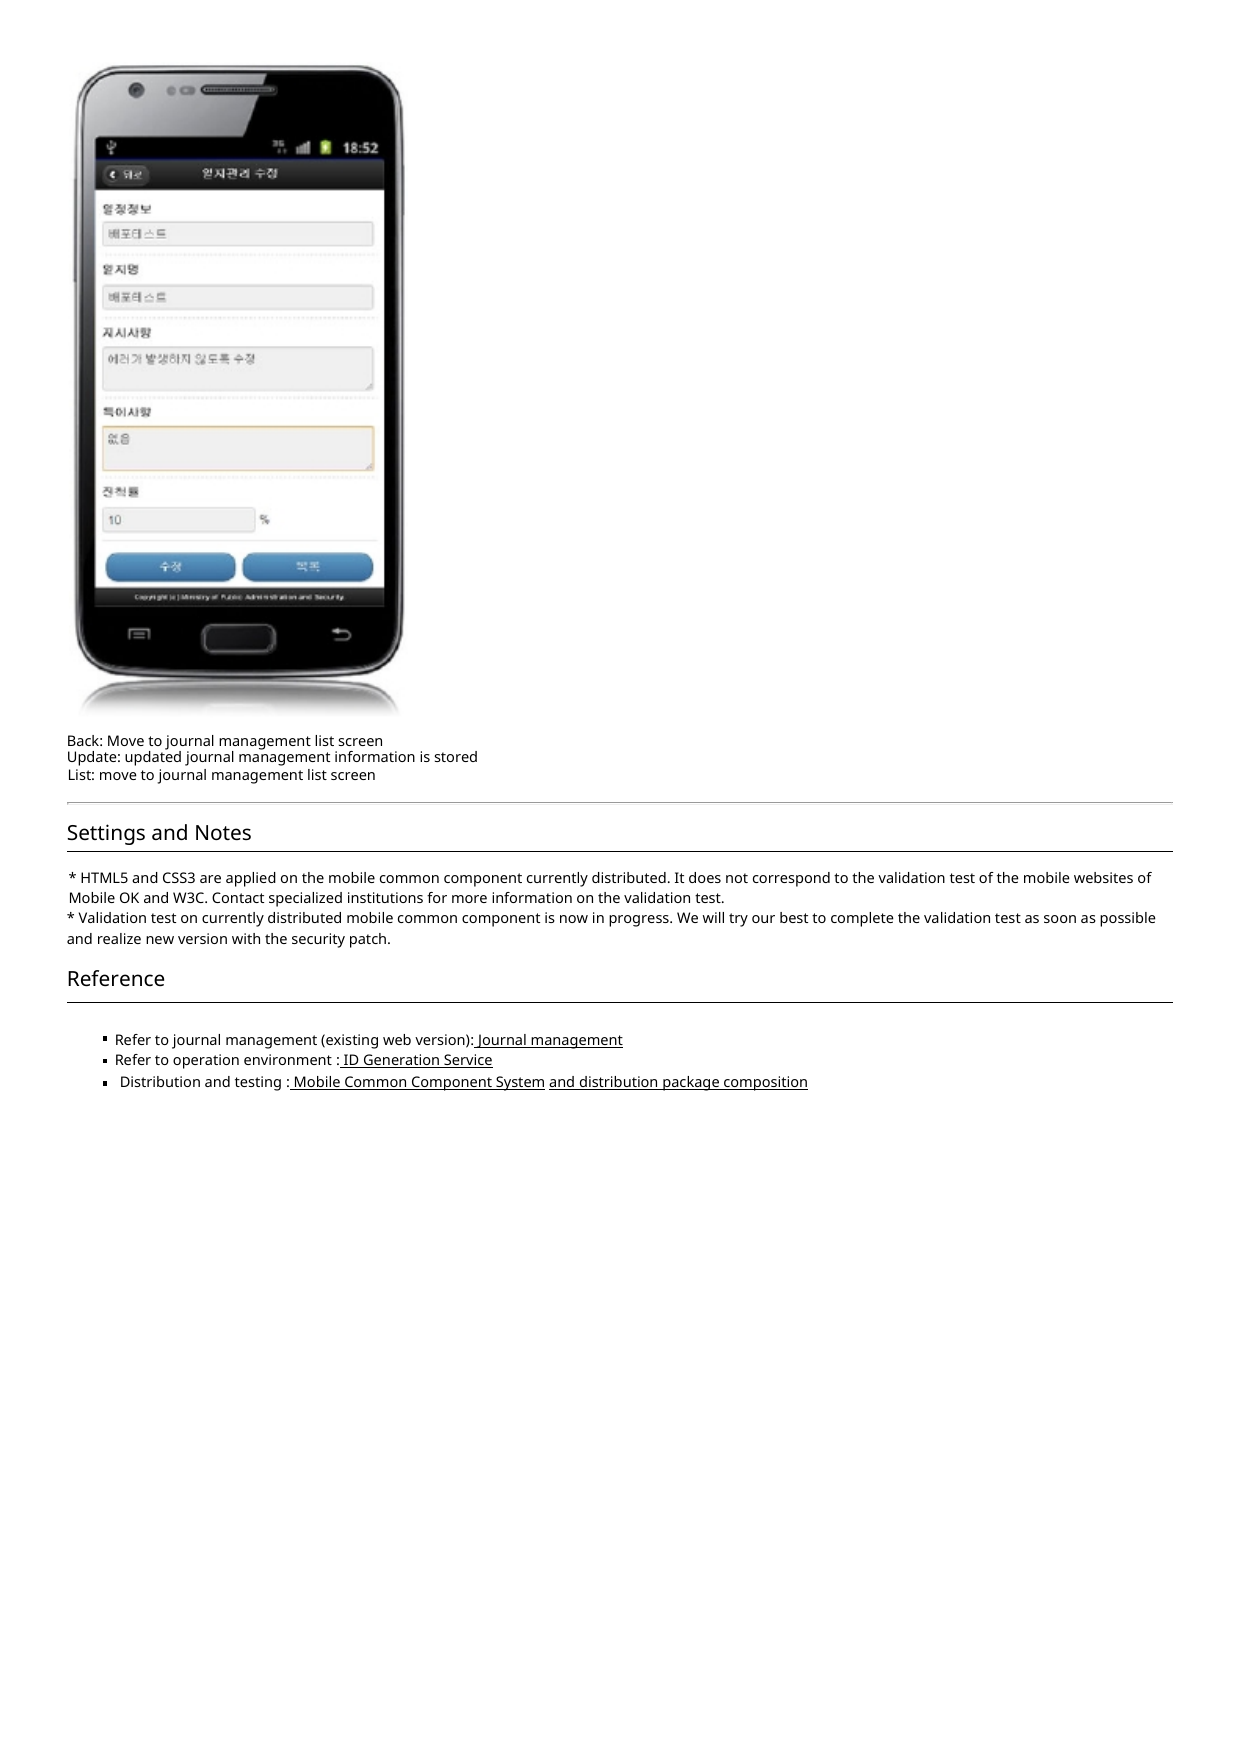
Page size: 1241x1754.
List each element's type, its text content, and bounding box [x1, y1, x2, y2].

text Distribution and testing : Mobile Common Component System and distribution package composition [119, 1069, 1240, 1092]
text Settings and Notes [67, 824, 1240, 845]
text Update: updated journal management information is stored [67, 749, 1240, 766]
text List: move to journal management list screen [67, 766, 1240, 784]
picture [68, 61, 408, 718]
text * HTML5 and CSS3 are applied on the mobile common component currently distributed. It does not correspond to the validation test of the mobile websites of Mobile OK and W3C. Contact specialized institutions for more information on the validation test. [68, 868, 1167, 907]
text Refer to journal management (existing web version): Journal management [114, 1032, 1240, 1049]
text Back: Move to journal management list screen [67, 733, 1240, 749]
text * Validation test on currently distributed mobile common component is now in progress. We will try our best to complete the validation test as soon as possible and realize new version with the security patch. [67, 907, 1167, 949]
text Refer to operation environment : ID Generation Service [114, 1049, 1240, 1069]
text Reference [67, 970, 1240, 991]
